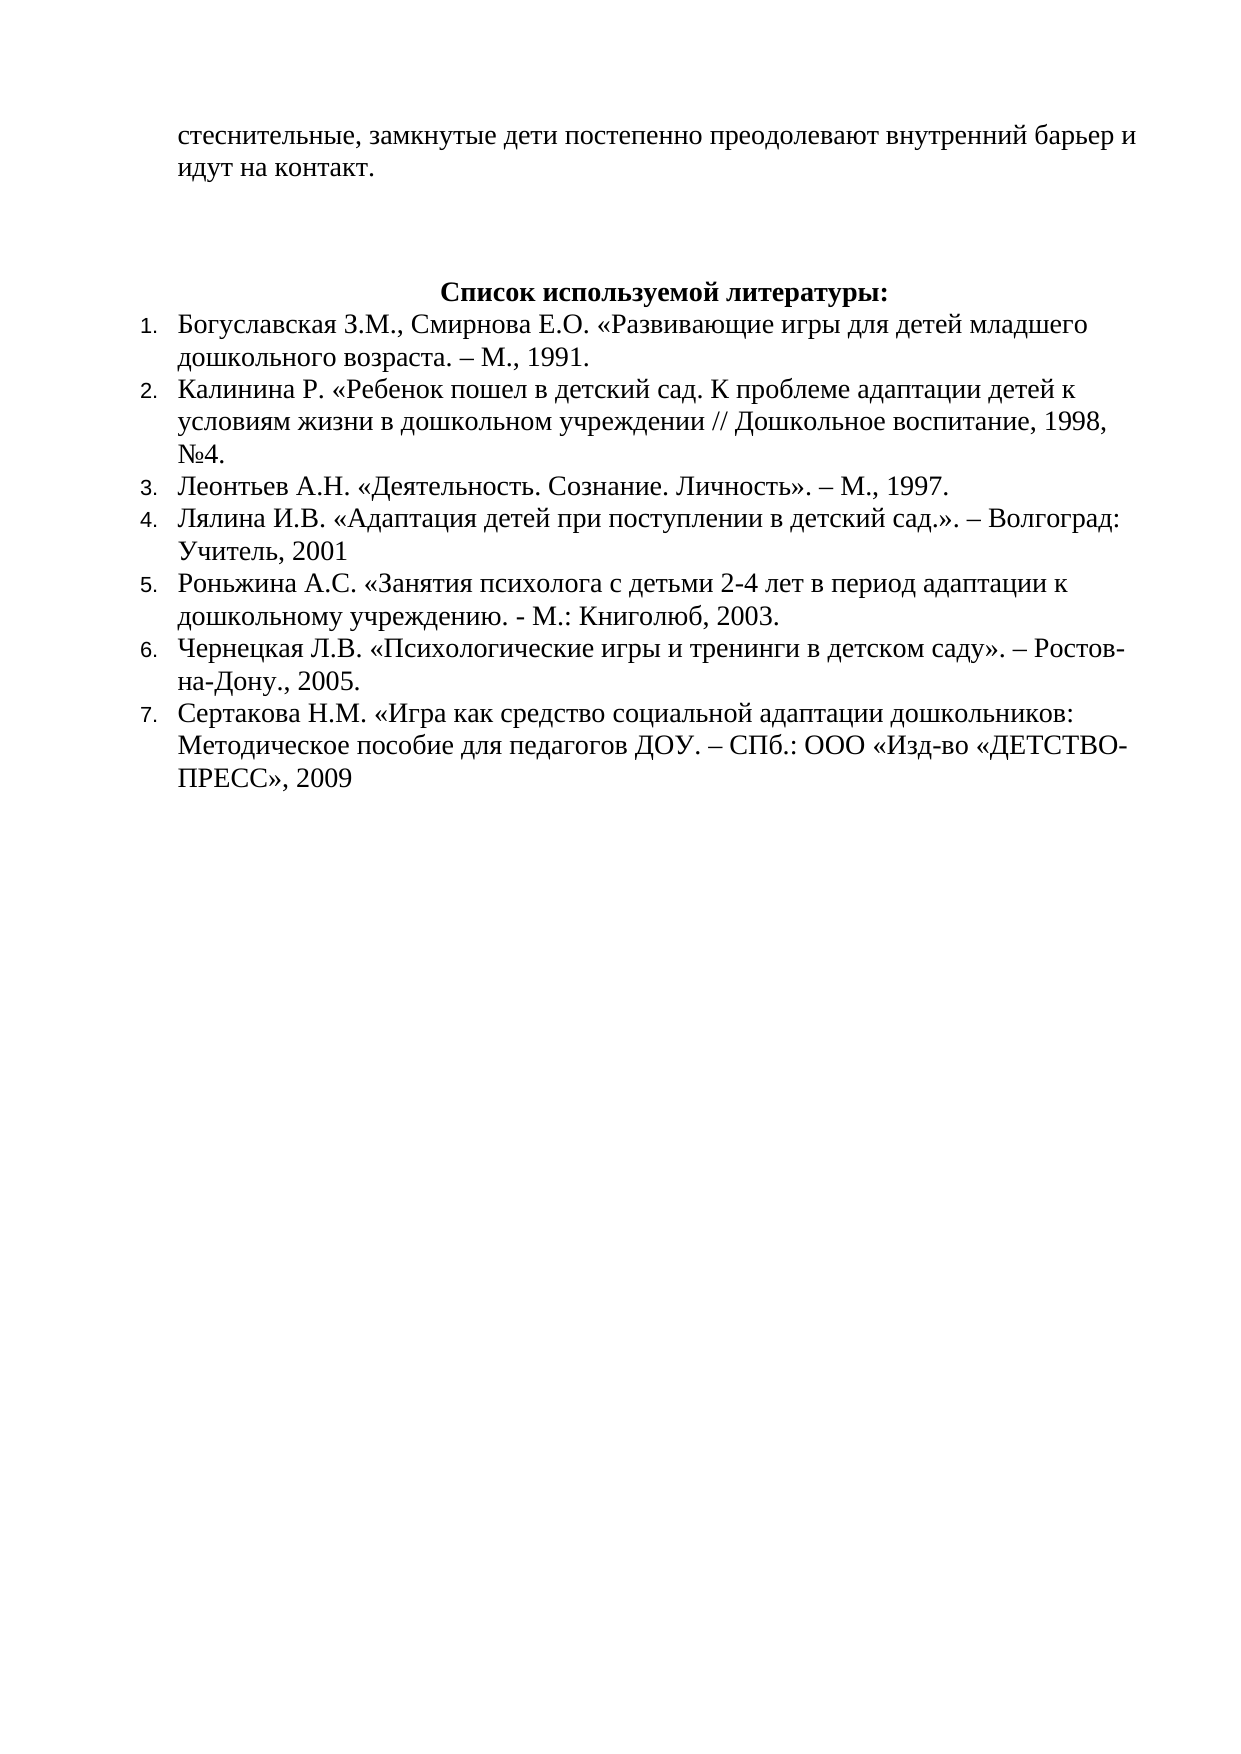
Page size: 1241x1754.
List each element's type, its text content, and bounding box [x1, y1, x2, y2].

list Роньжина А.С. «Занятия психолога с детьми 2-4 лет в период адаптации к дошкольному учреждению. - М.: Книголюб, 2003. [140, 566, 1152, 631]
list Леонтьев А.Н. «Деятельность. Сознание. Личность». – М., 1997. [140, 469, 1152, 502]
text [177, 118, 1152, 183]
list Сертакова Н.М. «Игра как средство социальной адаптации дошкольников: Методическое пособие для педагогов ДОУ. – СПб.: ООО «Изд-во «ДЕТСТВО-ПРЕСС», 2009 [140, 696, 1152, 793]
list Калинина Р. «Ребенок пошел в детский сад. К проблеме адаптации детей к условиям жизни в дошкольном учреждении // Дошкольное воспитание, 1998, №4. [140, 372, 1152, 469]
list Лялина И.В. «Адаптация детей при поступлении в детский сад.». – Волгоград: Учитель, 2001 [140, 502, 1152, 566]
text Список используемой литературы: [177, 275, 1152, 307]
list Чернецкая Л.В. «Психологические игры и тренинги в детском саду». – Ростов-на-Дону., 2005. [140, 631, 1152, 696]
list Богуславская З.М., Смирнова Е.О. «Развивающие игры для детей младшего дошкольного возраста. – М., 1991. [140, 307, 1152, 372]
